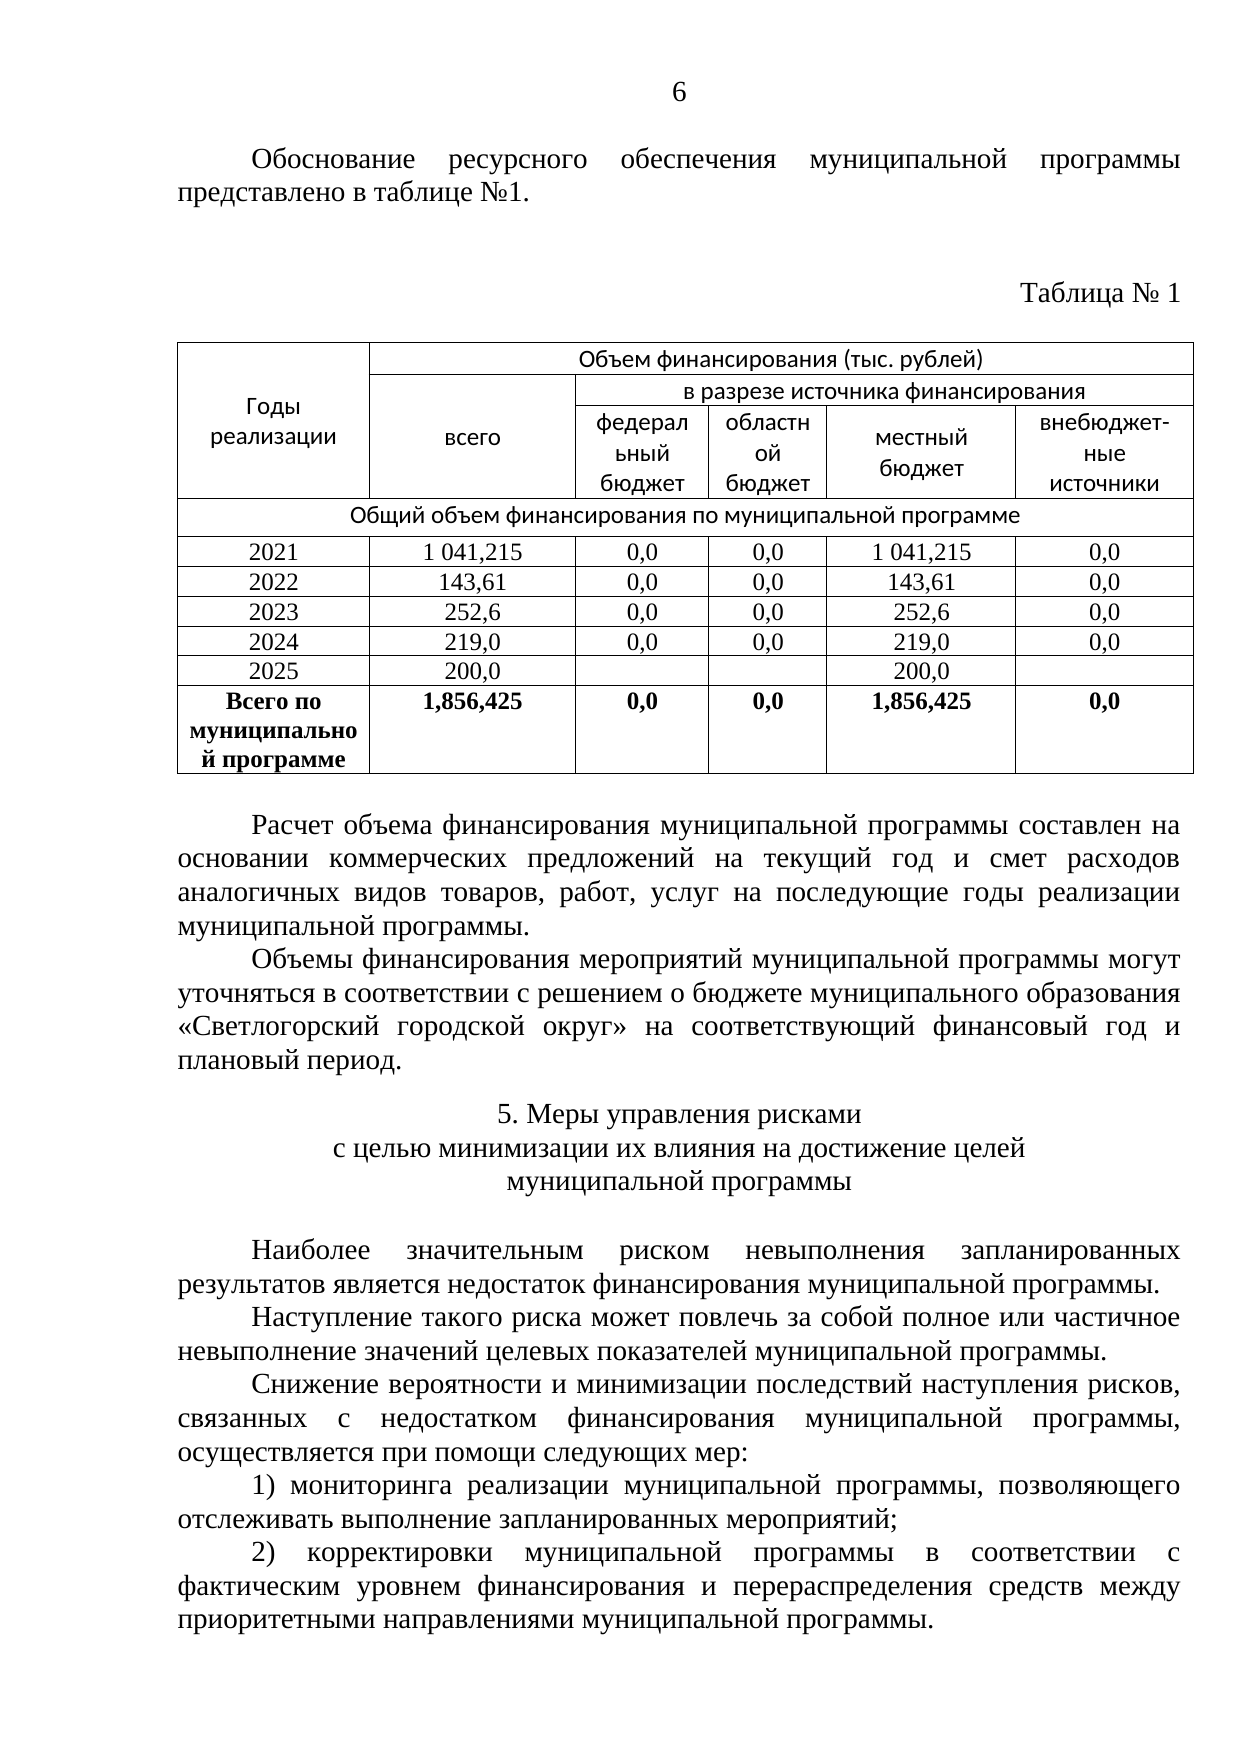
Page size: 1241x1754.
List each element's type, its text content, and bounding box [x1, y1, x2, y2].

table_cell 0,0 [709, 627, 826, 655]
table_cell 143,61 [370, 567, 575, 596]
text 1) мониторинга реализации муниципальной программы, позволяющего отслеживать выполнение запланированных мероприятий; [177, 1467, 1181, 1534]
table_cell 252,6 [370, 597, 575, 626]
table_header Годы реализации [178, 343, 369, 498]
table_cell внебюджетные источники [1016, 406, 1193, 498]
table_cell 0,0 [576, 627, 708, 655]
table_cell 0,0 [576, 537, 708, 566]
table_cell 0,0 [576, 597, 708, 626]
table_cell 0,0 [709, 597, 826, 626]
text Обоснование ресурсного обеспечения муниципальной программы представлено в таблице №1. [177, 141, 1181, 208]
table_cell [709, 656, 826, 685]
table_cell 0,0 [576, 686, 708, 772]
table_cell [1016, 656, 1193, 685]
table_cell в разрезе источника финансирования [576, 375, 1193, 405]
text с целью минимизации их влияния на достижение целей [177, 1130, 1181, 1163]
text Наиболее значительным риском невыполнения запланированных результатов является недостаток финансирования муниципальной программы. [177, 1232, 1181, 1299]
table_cell 1 041,215 [827, 537, 1015, 566]
table_cell Общий объем финансирования по муниципальной программе [178, 499, 1193, 536]
table_cell всего [370, 375, 575, 498]
table_cell 0,0 [709, 567, 826, 596]
text Наступление такого риска может повлечь за собой полное или частичное невыполнение значений целевых показателей муниципальной программы. [177, 1299, 1181, 1367]
table_cell областной бюджет [709, 406, 826, 498]
table_cell 0,0 [576, 567, 708, 596]
table_cell 2021 [178, 537, 369, 566]
text Снижение вероятности и минимизации последствий наступления рисков, связанных с недостатком финансирования муниципальной программы, осуществляется при помощи следующих мер: [177, 1367, 1181, 1467]
table_cell 1 041,215 [370, 537, 575, 566]
table_cell местный бюджет [827, 406, 1015, 498]
text 2) корректировки муниципальной программы в соответствии с фактическим уровнем финансирования и перераспределения средств между приоритетными направлениями муниципальной программы. [177, 1534, 1181, 1635]
table_cell 2023 [178, 597, 369, 626]
table_cell [576, 656, 708, 685]
table_cell 0,0 [709, 686, 826, 772]
table_cell 200,0 [827, 656, 1015, 685]
table_header Объем финансирования (тыс. рублей) [370, 343, 1193, 374]
table_cell 2025 [178, 656, 369, 685]
text 5. Меры управления рисками [177, 1096, 1181, 1130]
table_cell 143,61 [827, 567, 1015, 596]
text Таблица № 1 [177, 275, 1181, 309]
table_cell 200,0 [370, 656, 575, 685]
table_cell 252,6 [827, 597, 1015, 626]
table_cell 2022 [178, 567, 369, 596]
table_cell федеральный бюджет [576, 406, 708, 498]
table_cell 0,0 [1016, 686, 1193, 772]
text муниципальной программы [177, 1163, 1181, 1197]
table_cell 0,0 [1016, 627, 1193, 655]
table_cell 219,0 [827, 627, 1015, 655]
text Расчет объема финансирования муниципальной программы составлен на основании коммерческих предложений на текущий год и смет расходов аналогичных видов товаров, работ, услуг на последующие годы реализации муниципальной программы. [177, 807, 1181, 941]
text Объемы финансирования мероприятий муниципальной программы могут уточняться в соответствии с решением о бюджете муниципального образования «Светлогорский городской округ» на соответствующий финансовый год и плановый период. [177, 941, 1181, 1075]
table_cell 1,856,425 [370, 686, 575, 772]
table_cell 219,0 [370, 627, 575, 655]
table_cell 0,0 [709, 537, 826, 566]
table_cell 0,0 [1016, 537, 1193, 566]
table_cell 1,856,425 [827, 686, 1015, 772]
table_cell 0,0 [1016, 597, 1193, 626]
table_cell 0,0 [1016, 567, 1193, 596]
table_cell Всего по муниципальной программе [178, 686, 369, 772]
table_cell 2024 [178, 627, 369, 655]
